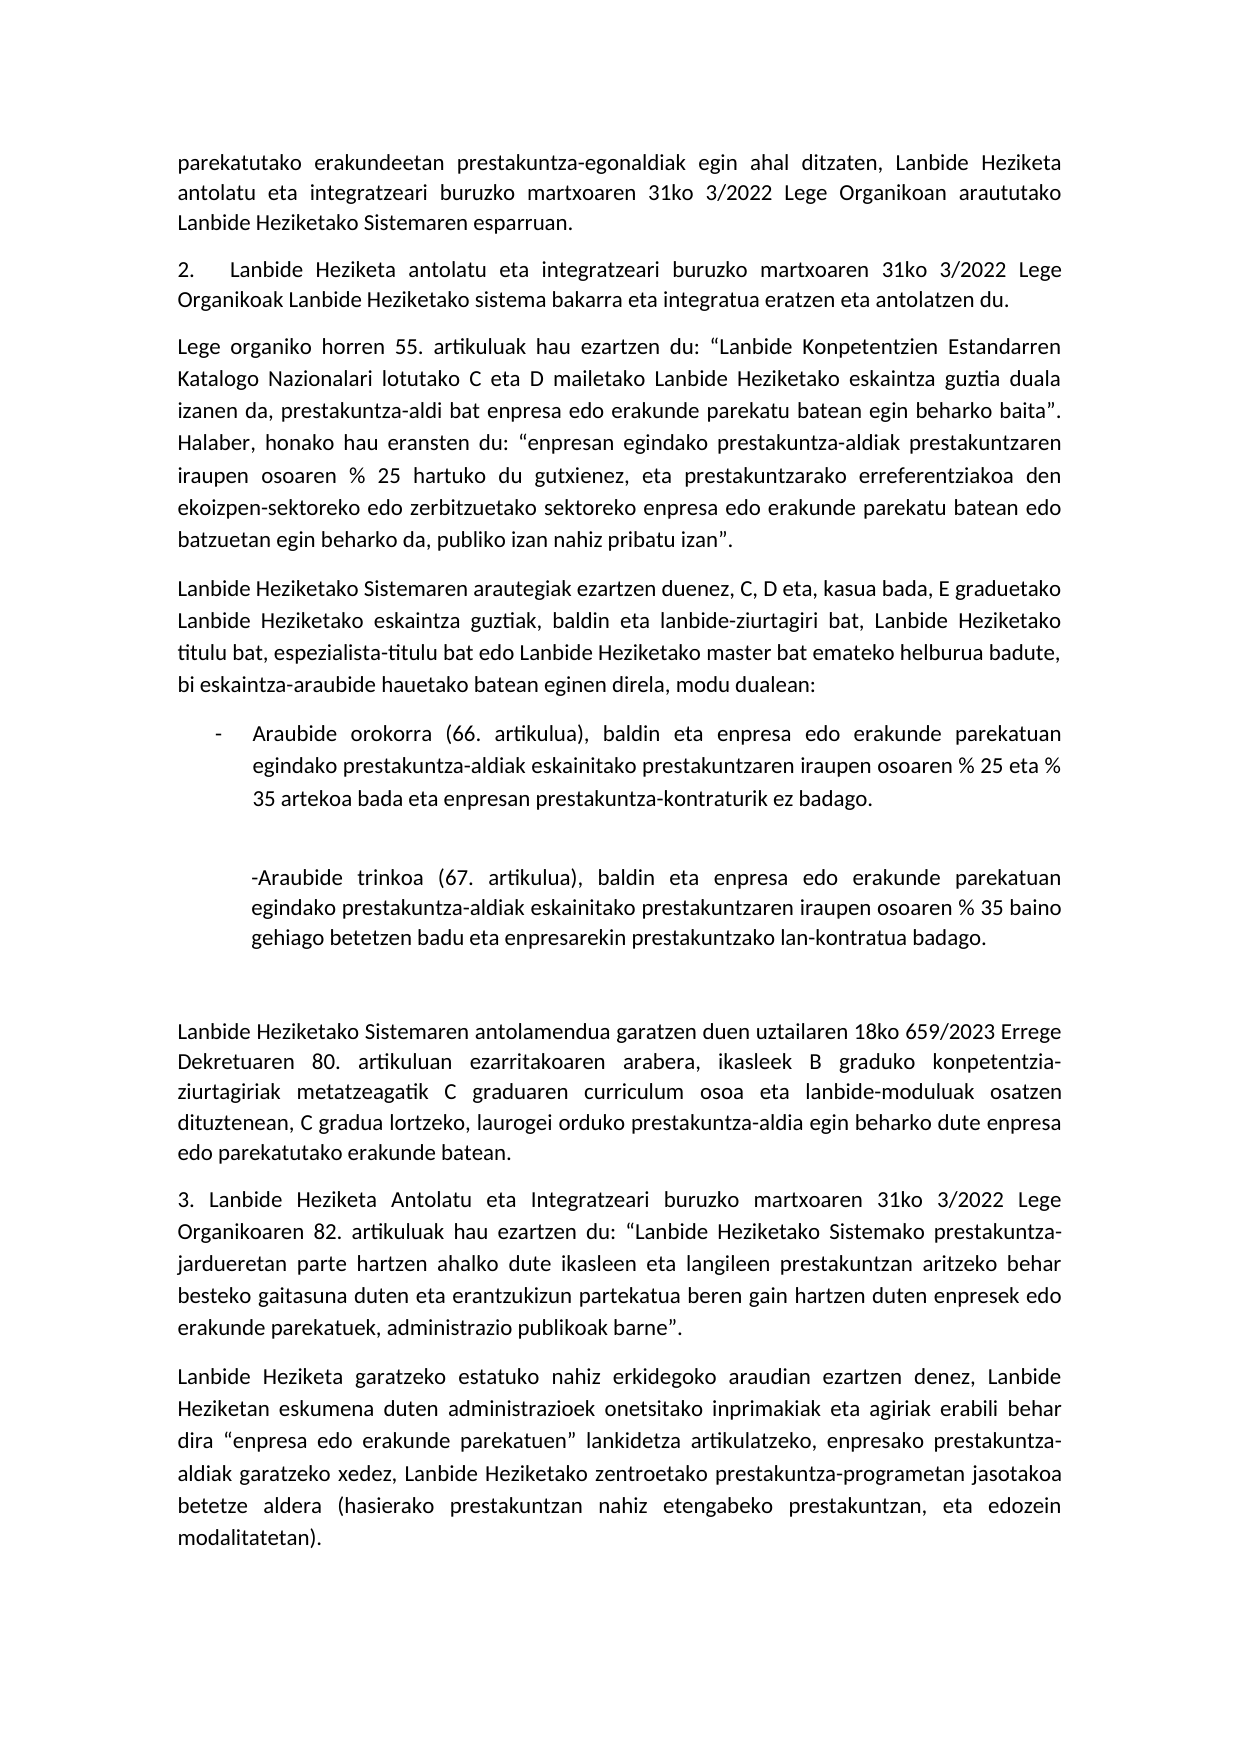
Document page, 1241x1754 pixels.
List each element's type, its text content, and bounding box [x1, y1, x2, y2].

text Lege organiko horren 55. artikuluak hau ezartzen du: “Lanbide Konpetentzien Estandarren Katalogo Nazionalari lotutako C eta D mailetako Lanbide Heziketako eskaintza guztia duala izanen da, prestakuntza-aldi bat enpresa edo erakunde parekatu batean egin beharko baita”. Halaber, honako hau eransten du: “enpresan egindako prestakuntza-aldiak prestakuntzaren iraupen osoaren % 25 hartuko du gutxienez, eta prestakuntzarako erreferentziakoa den ekoizpen-sektoreko edo zerbitzuetako sektoreko enpresa edo erakunde parekatu batean edo batzuetan egin beharko da, publiko izan nahiz pribatu izan”. [177, 332, 1063, 553]
list Araubide orokorra (66. artikulua), baldin eta enpresa edo erakunde parekatuan egindako prestakuntza-aldiak eskainitako prestakuntzaren iraupen osoaren % 25 eta % 35 artekoa bada eta enpresan prestakuntza-kontraturik ez badago. [215, 719, 1063, 812]
text Lanbide Heziketako Sistemaren antolamendua garatzen duen uztailaren 18ko 659/2023 Errege Dekretuaren 80. artikuluan ezarritakoaren arabera, ikasleek B graduko konpetentzia-ziurtagiriak metatzeagatik C graduaren curriculum osoa eta lanbide-moduluak osatzen dituztenean, C gradua lortzeko, laurogei orduko prestakuntza-aldia egin beharko dute enpresa edo parekatutako erakunde batean. [177, 1017, 1063, 1166]
text 3. Lanbide Heziketa Antolatu eta Integratzeari buruzko martxoaren 31ko 3/2022 Lege Organikoaren 82. artikuluak hau ezartzen du: “Lanbide Heziketako Sistemako prestakuntza-jardueretan parte hartzen ahalko dute ikasleen eta langileen prestakuntzan aritzeko behar besteko gaitasuna duten eta erantzukizun partekatua beren gain hartzen duten enpresek edo erakunde parekatuek, administrazio publikoak barne”. [177, 1185, 1063, 1341]
text 2. Lanbide Heziketa antolatu eta integratzeari buruzko martxoaren 31ko 3/2022 Lege Organikoak Lanbide Heziketako sistema bakarra eta integratua eratzen eta antolatzen du. [177, 255, 1063, 313]
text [177, 148, 1063, 236]
text Lanbide Heziketa garatzeko estatuko nahiz erkidegoko araudian ezartzen denez, Lanbide Heziketan eskumena duten administrazioek onetsitako inprimakiak eta agiriak erabili behar dira “enpresa edo erakunde parekatuen” lankidetza artikulatzeko, enpresako prestakuntza-aldiak garatzeko xedez, Lanbide Heziketako zentroetako prestakuntza-programetan jasotakoa betetze aldera (hasierako prestakuntzan nahiz etengabeko prestakuntzan, eta edozein modalitatetan). [177, 1362, 1063, 1551]
text Lanbide Heziketako Sistemaren arautegiak ezartzen duenez, C, D eta, kasua bada, E graduetako Lanbide Heziketako eskaintza guztiak, baldin eta lanbide-ziurtagiri bat, Lanbide Heziketako titulu bat, espezialista-titulu bat edo Lanbide Heziketako master bat emateko helburua badute, bi eskaintza-araubide hauetako batean eginen direla, modu dualean: [177, 574, 1063, 698]
text -Araubide trinkoa (67. artikulua), baldin eta enpresa edo erakunde parekatuan egindako prestakuntza-aldiak eskainitako prestakuntzaren iraupen osoaren % 35 baino gehiago betetzen badu eta enpresarekin prestakuntzako lan-kontratua badago. [251, 863, 1063, 951]
